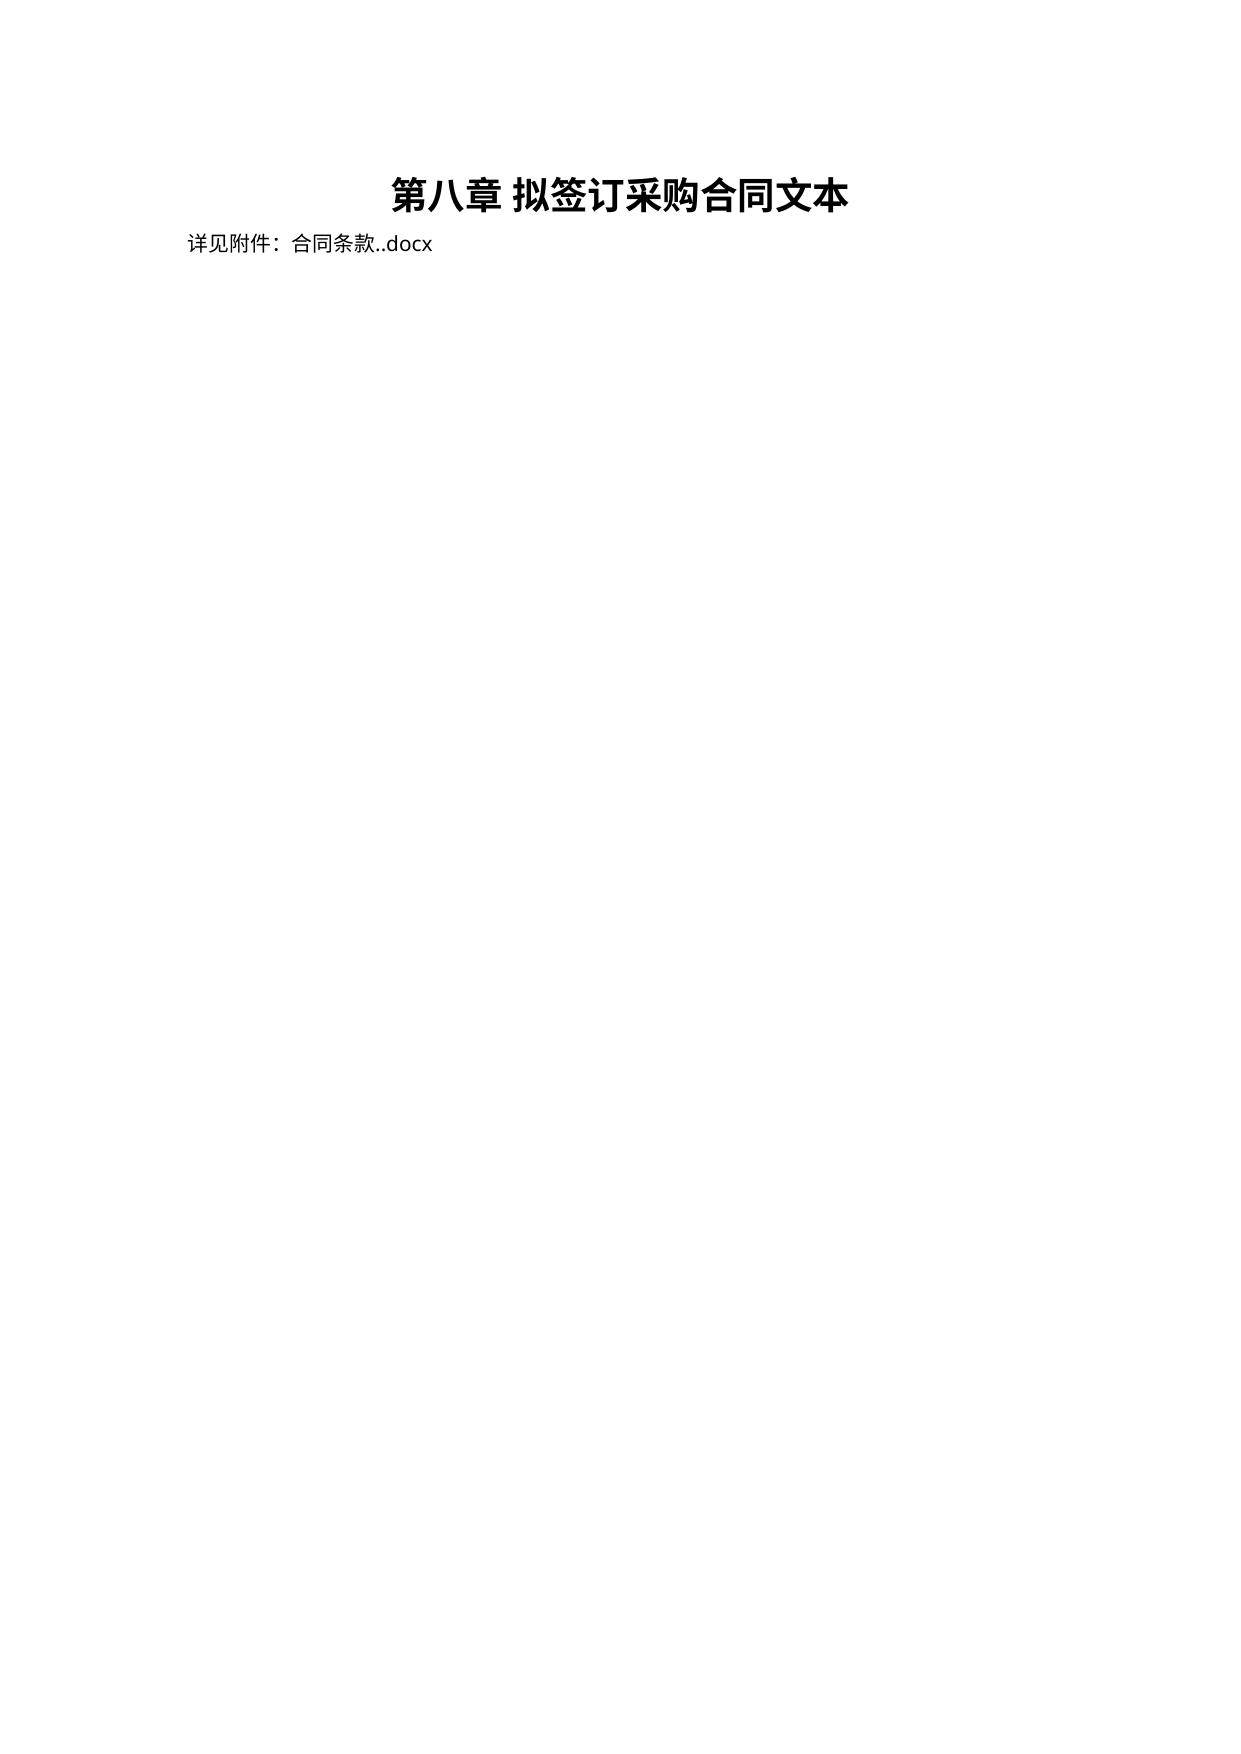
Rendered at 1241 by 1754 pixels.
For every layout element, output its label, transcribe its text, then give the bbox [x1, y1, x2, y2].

text 详见附件：合同条款..docx [187, 227, 1053, 259]
text 第八章 拟签订采购合同文本 [187, 162, 1053, 227]
